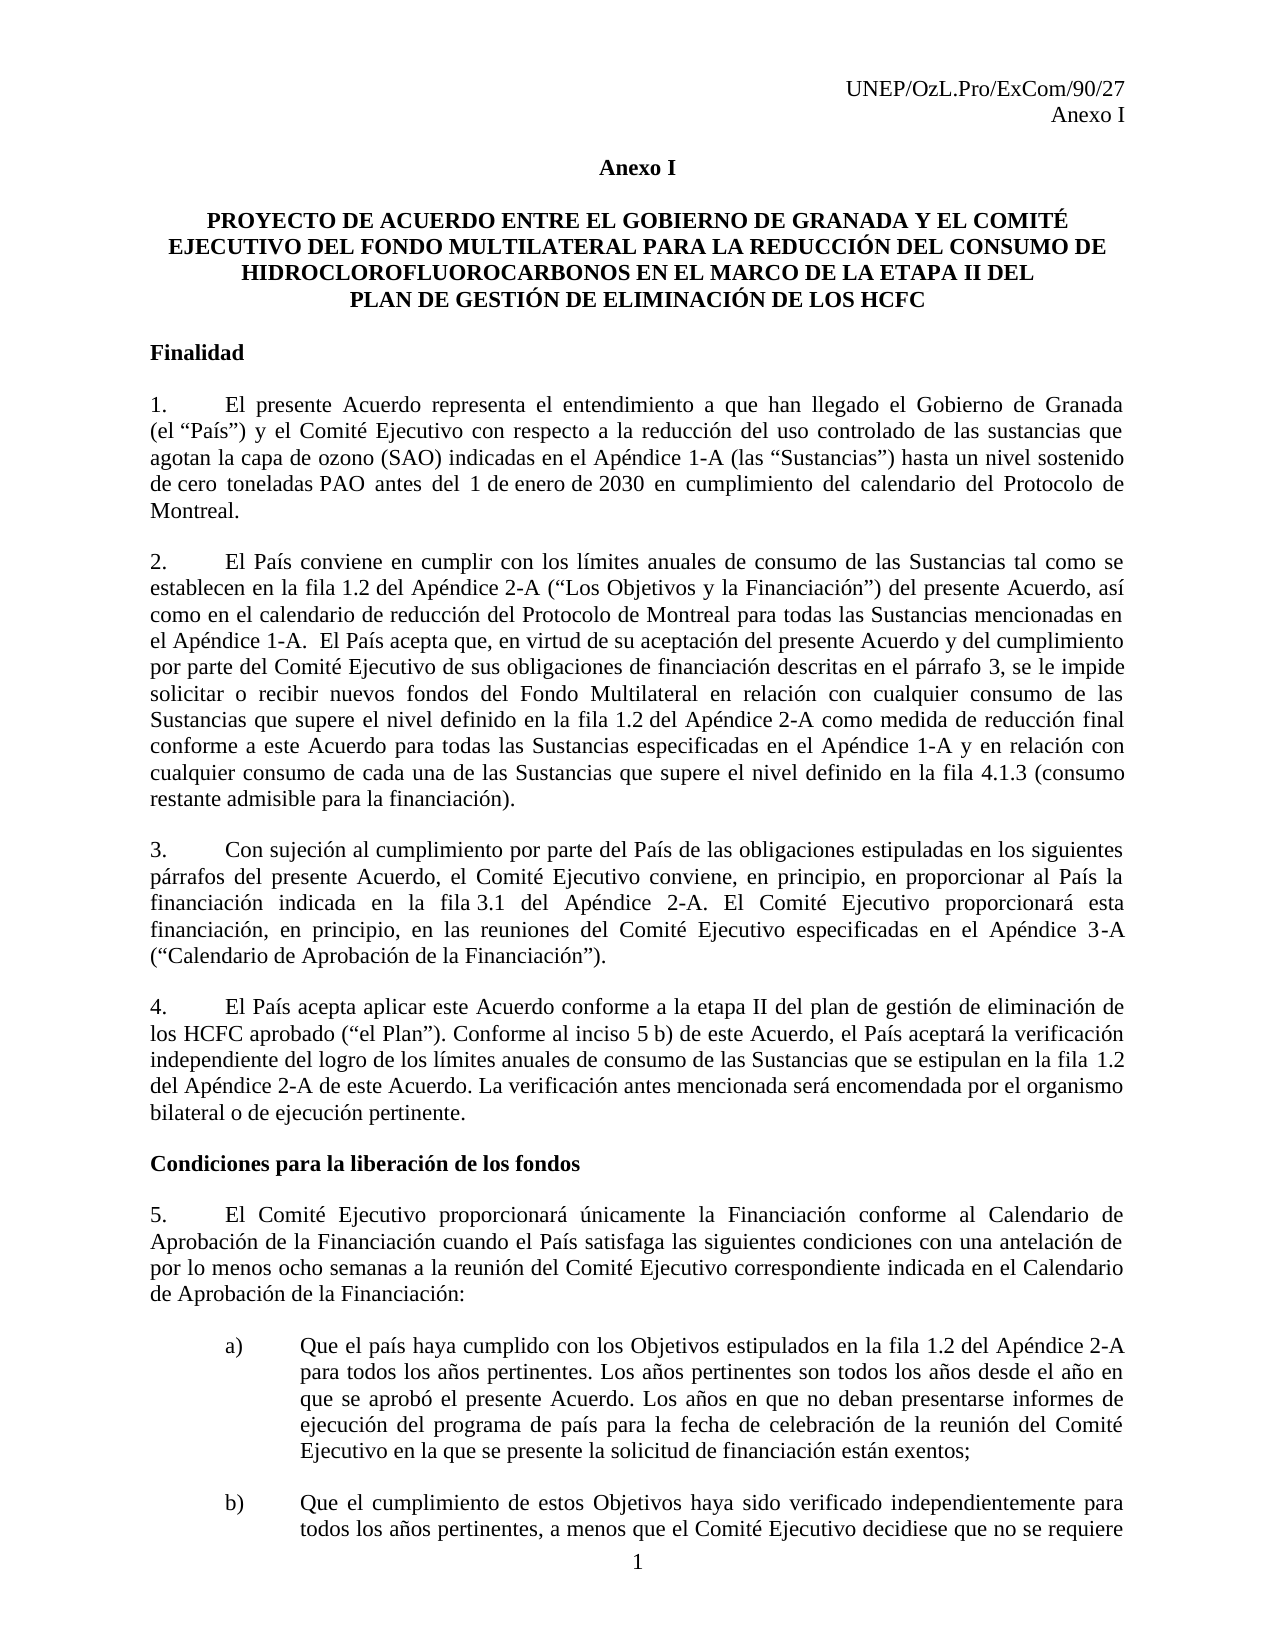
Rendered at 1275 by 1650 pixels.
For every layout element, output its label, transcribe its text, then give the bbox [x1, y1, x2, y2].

text PLAN DE GESTIÓN DE ELIMINACIÓN DE LOS HCFC [150, 286, 1125, 312]
text Condiciones para la liberación de los fondos [150, 1150, 1125, 1176]
list El País conviene en cumplir con los límites anuales de consumo de las Sustancias tal como se establecen en la fila 1.2 del Apéndice 2-A (“Los Objetivos y la Financiación”) del presente Acuerdo, así como en el calendario de reducción del Protocolo de Montreal para todas las Sustancias mencionadas en el Apéndice 1-A. El País acepta que, en virtud de su aceptación del presente Acuerdo y del cumplimiento por parte del Comité Ejecutivo de sus obligaciones de financiación descritas en el párrafo 3, se le impide solicitar o recibir nuevos fondos del Fondo Multilateral en relación con cualquier consumo de las Sustancias que supere el nivel definido en la fila 1.2 del Apéndice 2-A como medida de reducción final conforme a este Acuerdo para todas las Sustancias especificadas en el Apéndice 1-A y en relación con cualquier consumo de cada una de las Sustancias que supere el nivel definido en la fila 4.1.3 (consumo restante admisible para la financiación). [150, 548, 1125, 812]
text Finalidad [150, 338, 1125, 365]
list El Comité Ejecutivo proporcionará únicamente la Financiación conforme al Calendario de Aprobación de la Financiación cuando el País satisfaga las siguientes condiciones con una antelación de por lo menos ocho semanas a la reunión del Comité Ejecutivo correspondiente indicada en el Calendario de Aprobación de la Financiación: [150, 1201, 1125, 1307]
list El País acepta aplicar este Acuerdo conforme a la etapa II del plan de gestión de eliminación de los HCFC aprobado (“el Plan”). Conforme al inciso 5 b) de este Acuerdo, el País aceptará la verificación independiente del logro de los límites anuales de consumo de las Sustancias que se estipulan en la fila 1.2 del Apéndice 2-A de este Acuerdo. La verificación antes mencionada será encomendada por el organismo bilateral o de ejecución pertinente. [150, 993, 1125, 1125]
text Anexo I [150, 154, 1125, 180]
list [225, 1489, 1125, 1541]
subtitle El presente Acuerdo representa el entendimiento a que han llegado el Gobierno de Granada (el “País”) y el Comité Ejecutivo con respecto a la reducción del uso controlado de las sustancias que agotan la capa de ozono (SAO) indicadas en el Apéndice 1-A (las “Sustancias”) hasta un nivel sostenido de cero toneladas PAO antes del 1 de enero de 2030 en cumplimiento del calendario del Protocolo de Montreal. [150, 391, 1125, 523]
list Que el país haya cumplido con los Objetivos estipulados en la fila 1.2 del Apéndice 2-A para todos los años pertinentes. Los años pertinentes son todos los años desde el año en que se aprobó el presente Acuerdo. Los años en que no deban presentarse informes de ejecución del programa de país para la fecha de celebración de la reunión del Comité Ejecutivo en la que se presente la solicitud de financiación están exentos; [225, 1332, 1125, 1464]
text PROYECTO DE ACUERDO ENTRE EL GOBIERNO DE GRANADA Y EL COMITÉ EJECUTIVO DEL FONDO MULTILATERAL PARA LA REDUCCIÓN DEL CONSUMO DE HIDROCLOROFLUOROCARBONOS EN EL MARCO DE LA ETAPA II DEL [150, 207, 1125, 286]
list Con sujeción al cumplimiento por parte del País de las obligaciones estipuladas en los siguientes párrafos del presente Acuerdo, el Comité Ejecutivo conviene, en principio, en proporcionar al País la financiación indicada en la fila 3.1 del Apéndice 2-A. El Comité Ejecutivo proporcionará esta financiación, en principio, en las reuniones del Comité Ejecutivo especificadas en el Apéndice 3-A (“Calendario de Aprobación de la Financiación”). [150, 837, 1125, 968]
